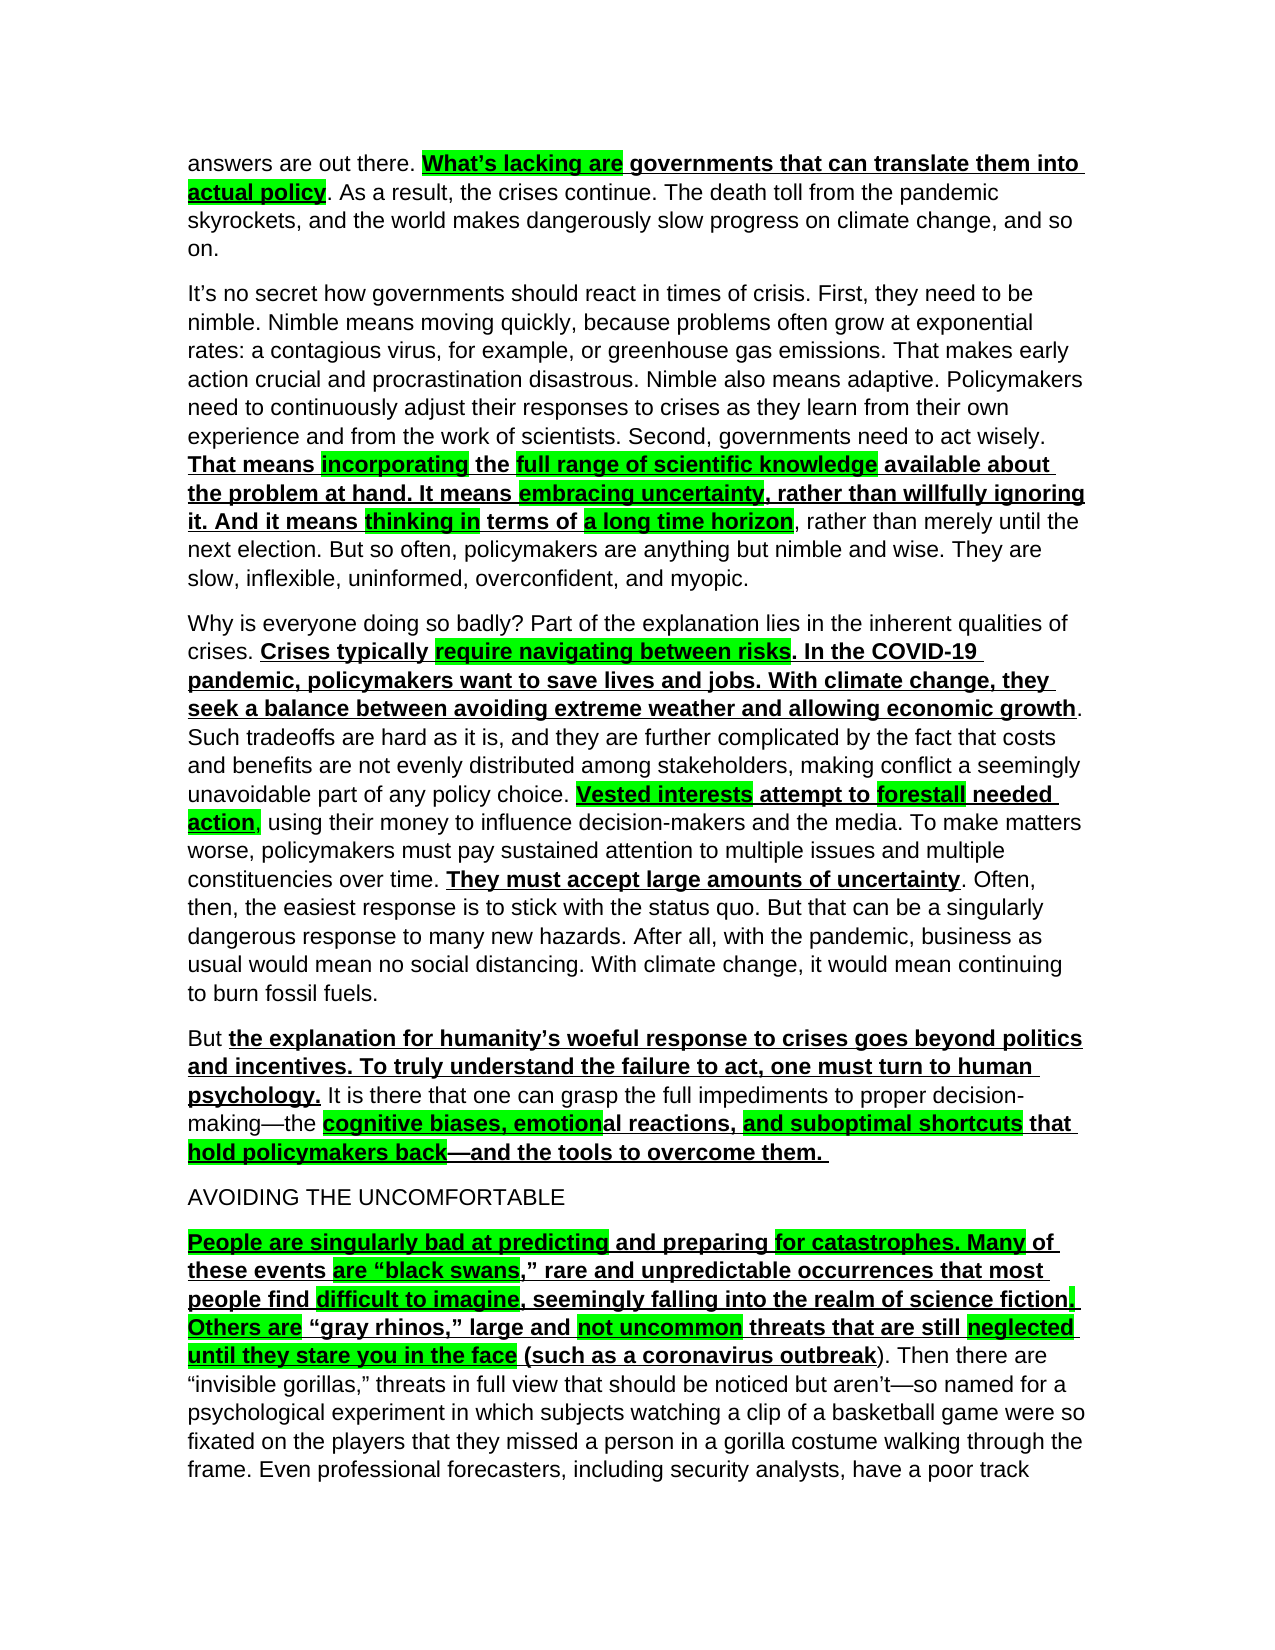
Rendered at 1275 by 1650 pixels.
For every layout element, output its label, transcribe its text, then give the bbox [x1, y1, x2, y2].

text Why is everyone doing so badly? Part of the explanation lies in the inherent qualities of crises. Crises typically require navigating between risks. In the COVID-19 pandemic, policymakers want to save lives and jobs. With climate change, they seek a balance between avoiding extreme weather and allowing economic growth. Such tradeoffs are hard as it is, and they are further complicated by the fact that costs and benefits are not evenly distributed among stakeholders, making conflict a seemingly unavoidable part of any policy choice. Vested interests attempt to forestall needed action, using their money to influence decision-makers and the media. To make matters worse, policymakers must pay sustained attention to multiple issues and multiple constituencies over time. They must accept large amounts of uncertainty. Often, then, the easiest response is to stick with the status quo. But that can be a singularly dangerous response to many new hazards. After all, with the pandemic, business as usual would mean no social distancing. With climate change, it would mean continuing to burn fossil fuels. [187, 610, 1087, 1006]
text AVOIDING THE UNCOMFORTABLE [187, 1183, 1087, 1210]
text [187, 1229, 1087, 1482]
text It’s no secret how governments should react in times of crisis. First, they need to be nimble. Nimble means moving quickly, because problems often grow at exponential rates: a contagious virus, for example, or greenhouse gas emissions. That makes early action crucial and procrastination disastrous. Nimble also means adaptive. Policymakers need to continuously adjust their responses to crises as they learn from their own experience and from the work of scientists. Second, governments need to act wisely. That means incorporating the full range of scientific knowledge available about the problem at hand. It means embracing uncertainty, rather than willfully ignoring it. And it means thinking in terms of a long time horizon, rather than merely until the next election. But so often, policymakers are anything but nimble and wise. They are slow, inflexible, uninformed, overconfident, and myopic. [187, 280, 1087, 591]
text But the explanation for humanity’s woeful response to crises goes beyond politics and incentives. To truly understand the failure to act, one must turn to human psychology. It is there that one can grasp the full impediments to proper decision-making—the cognitive biases, emotional reactions, and suboptimal shortcuts that hold policymakers back—and the tools to overcome them. [187, 1025, 1087, 1165]
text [187, 150, 1087, 262]
